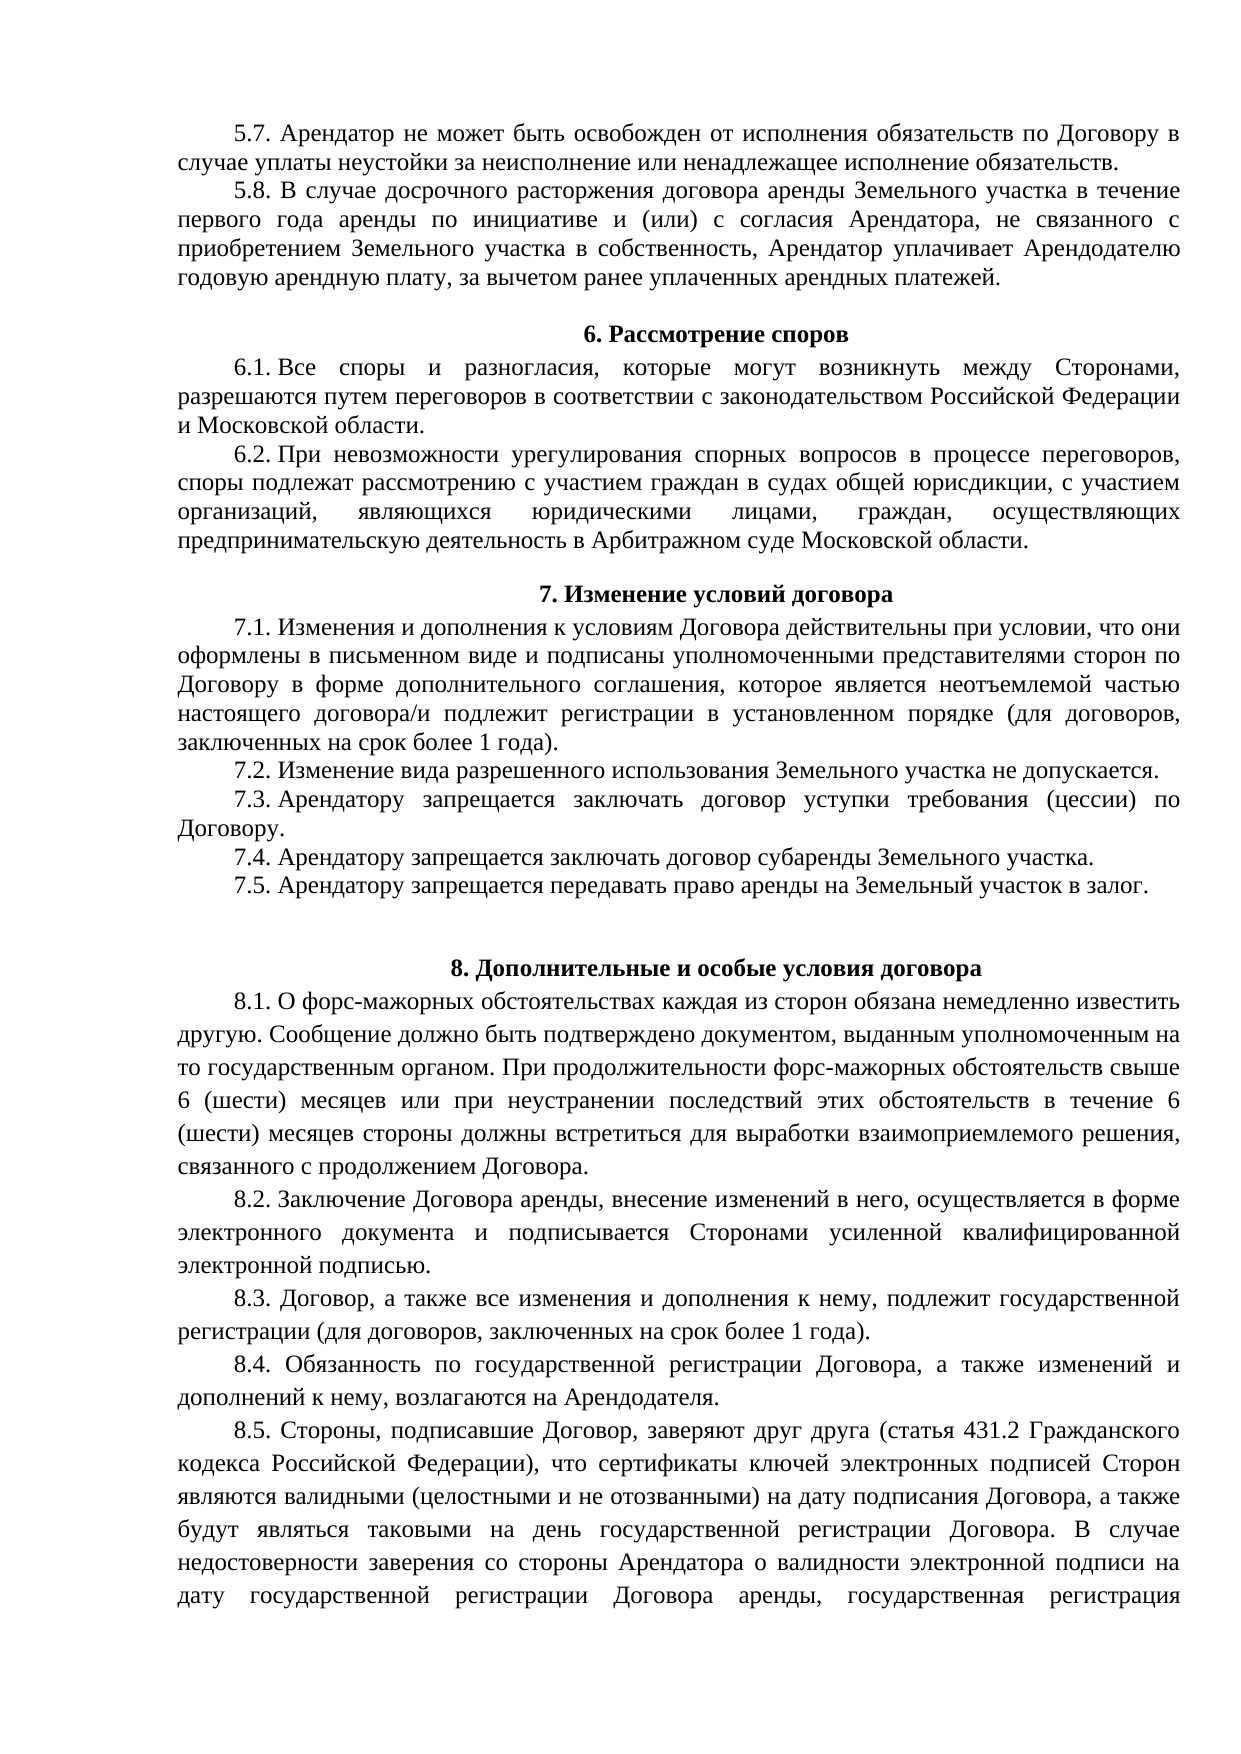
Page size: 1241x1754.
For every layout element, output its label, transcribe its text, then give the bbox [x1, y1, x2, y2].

text 8.4. Обязанность по государственной регистрации Договора, а также изменений и дополнений к нему, возлагаются на Арендодателя. [177, 1349, 1181, 1411]
text 8.2. Заключение Договора аренды, внесение изменений в него, осуществляется в форме электронного документа и подписывается Сторонами усиленной квалифицированной электронной подписью. [177, 1184, 1181, 1279]
text 6. Рассмотрение споров [177, 319, 1181, 348]
text 7.5. Арендатору запрещается передавать право аренды на Земельный участок в залог. [177, 870, 1181, 899]
text 7.1. Изменения и дополнения к условиям Договора действительны при условии, что они оформлены в письменном виде и подписаны уполномоченными представителями сторон по Договору в форме дополнительного соглашения, которое является неотъемлемой частью настоящего договора/и подлежит регистрации в установленном порядке (для договоров, заключенных на срок более 1 года). [177, 612, 1181, 755]
text 8.1. О форс-мажорных обстоятельствах каждая из сторон обязана немедленно известить другую. Сообщение должно быть подтверждено документом, выданным уполномоченным на то государственным органом. При продолжительности форс-мажорных обстоятельств свыше 6 (шести) месяцев или при неустранении последствий этих обстоятельств в течение 6 (шести) месяцев стороны должны встретиться для выработки взаимоприемлемого решения, связанного с продолжением Договора. [177, 986, 1181, 1180]
text 7. Изменение условий договора [177, 579, 1181, 607]
text 7.3. Арендатору запрещается заключать договор уступки требования (цессии) по Договору. [177, 784, 1181, 842]
text 6.1. Все споры и разногласия, которые могут возникнуть между Сторонами, разрешаются путем переговоров в соответствии с законодательством Российской Федерации и Московской области. [177, 352, 1181, 439]
text 8. Дополнительные и особые условия договора [177, 953, 1181, 982]
text 7.2. Изменение вида разрешенного использования Земельного участка не допускается. [177, 755, 1181, 784]
text 7.4. Арендатору запрещается заключать договор субаренды Земельного участка. [177, 842, 1181, 870]
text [177, 1415, 1181, 1609]
text 8.3. Договор, а также все изменения и дополнения к нему, подлежит государственной регистрации (для договоров, заключенных на срок более 1 года). [177, 1283, 1181, 1345]
text 5.8. В случае досрочного расторжения договора аренды Земельного участка в течение первого года аренды по инициативе и (или) с согласия Арендатора, не связанного с приобретением Земельного участка в собственность, Арендатор уплачивает Арендодателю годовую арендную плату, за вычетом ранее уплаченных арендных платежей. [177, 176, 1181, 291]
text 6.2. При невозможности урегулирования спорных вопросов в процессе переговоров, споры подлежат рассмотрению с участием граждан в судах общей юрисдикции, с участием организаций, являющихся юридическими лицами, граждан, осуществляющих предпринимательскую деятельность в Арбитражном суде Московской области. [177, 439, 1181, 554]
text 5.7. Арендатор не может быть освобожден от исполнения обязательств по Договору в случае уплаты неустойки за неисполнение или ненадлежащее исполнение обязательств. [177, 118, 1181, 176]
